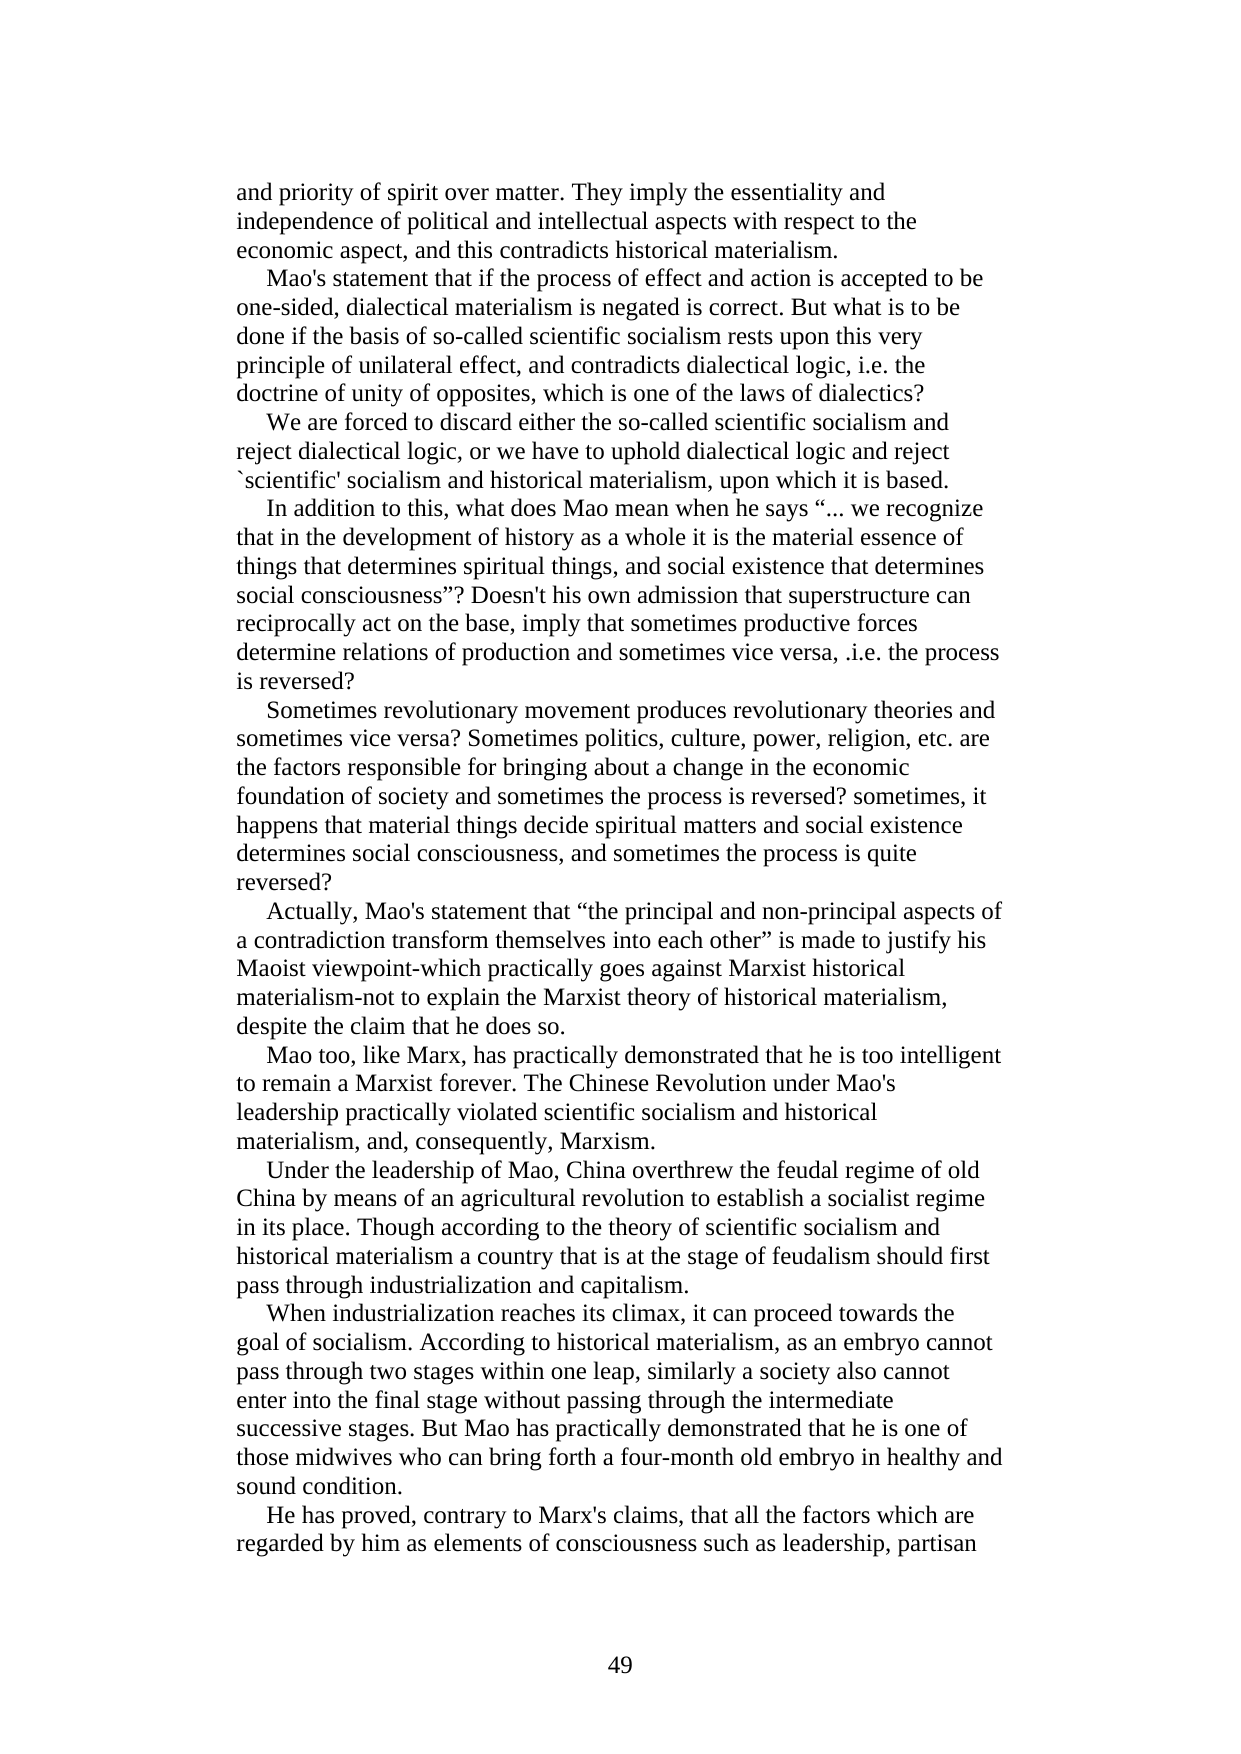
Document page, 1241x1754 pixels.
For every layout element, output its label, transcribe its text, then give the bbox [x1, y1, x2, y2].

text Under the leadership of Mao, China overthrew the feudal regime of old China by means of an agricultural revolution to establish a socialist regime in its place. Though according to the theory of scien­tific socialism and historical materialism a country that is at the stage of feudalism should first pass through industrialization and capitalism. [236, 1155, 1004, 1298]
text In addition to this, what does Mao mean when he says “... we recognize that in the development of history as a whole it is the material essence of things that determines spiritual things, and social existence that determines social consciousness”? Doesn't his own admission that superstructure can reciprocally act on the base, imply that sometimes productive forces determine relations of production and sometimes vice versa, .i.e. the process is reversed? [236, 493, 1004, 695]
text Mao too, like Marx, has practically demonstrated that he is too intelligent to remain a Marxist forever. The Chinese Revolution under Mao's leadership practically violated scientific socialism and historical materialism, and, consequently, Marxism. [236, 1040, 1004, 1155]
text Mao's statement that if the process of effect and action is accepted to be one-sided, dialectical materialism is negated is correct. But what is to be done if the basis of so-called scientific socialism rests upon this very principle of unilateral effect, and contradicts dialectical logic, i.e. the doctrine of unity of opposites, which is one of the laws of dialec­tics? [236, 263, 1004, 407]
text Sometimes revolutionary move­ment produces revolutionary theories and sometimes vice versa? Some­times politics, culture, power, religion, etc. are the factors responsible for bringing about a change in the economic foundation of society and sometimes the process is reversed? sometimes, it happens that material things decide spiritual matters and social existence determines social consciousness, and sometimes the process is quite reversed? [236, 695, 1004, 896]
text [236, 1500, 1004, 1557]
text We are forced to discard either the so-called scientific socialism and reject dialectical logic, or we have to uphold dialectical logic and reject `scientific' socialism and historical materialism, upon which it is based. [236, 407, 1004, 493]
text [236, 177, 1004, 263]
text Actually, Mao's statement that “the principal and non-principal aspects of a contradiction transform themselves into each other” is made to justify his Maoist viewpoint-which practically goes against Marxist historical materialism-not to explain the Marxist theory of historical materialism, despite the claim that he does so. [236, 896, 1004, 1040]
text When industrialization reaches its climax, it can proceed towards the goal of socialism. According to historical materialism, as an embryo cannot pass through two stages within one leap, similarly a society also cannot enter into the final stage without passing through the inter­mediate successive stages. But Mao has practically demonstrated that he is one of those midwives who can bring forth a four-month old embryo in healthy and sound condition. [236, 1298, 1004, 1500]
